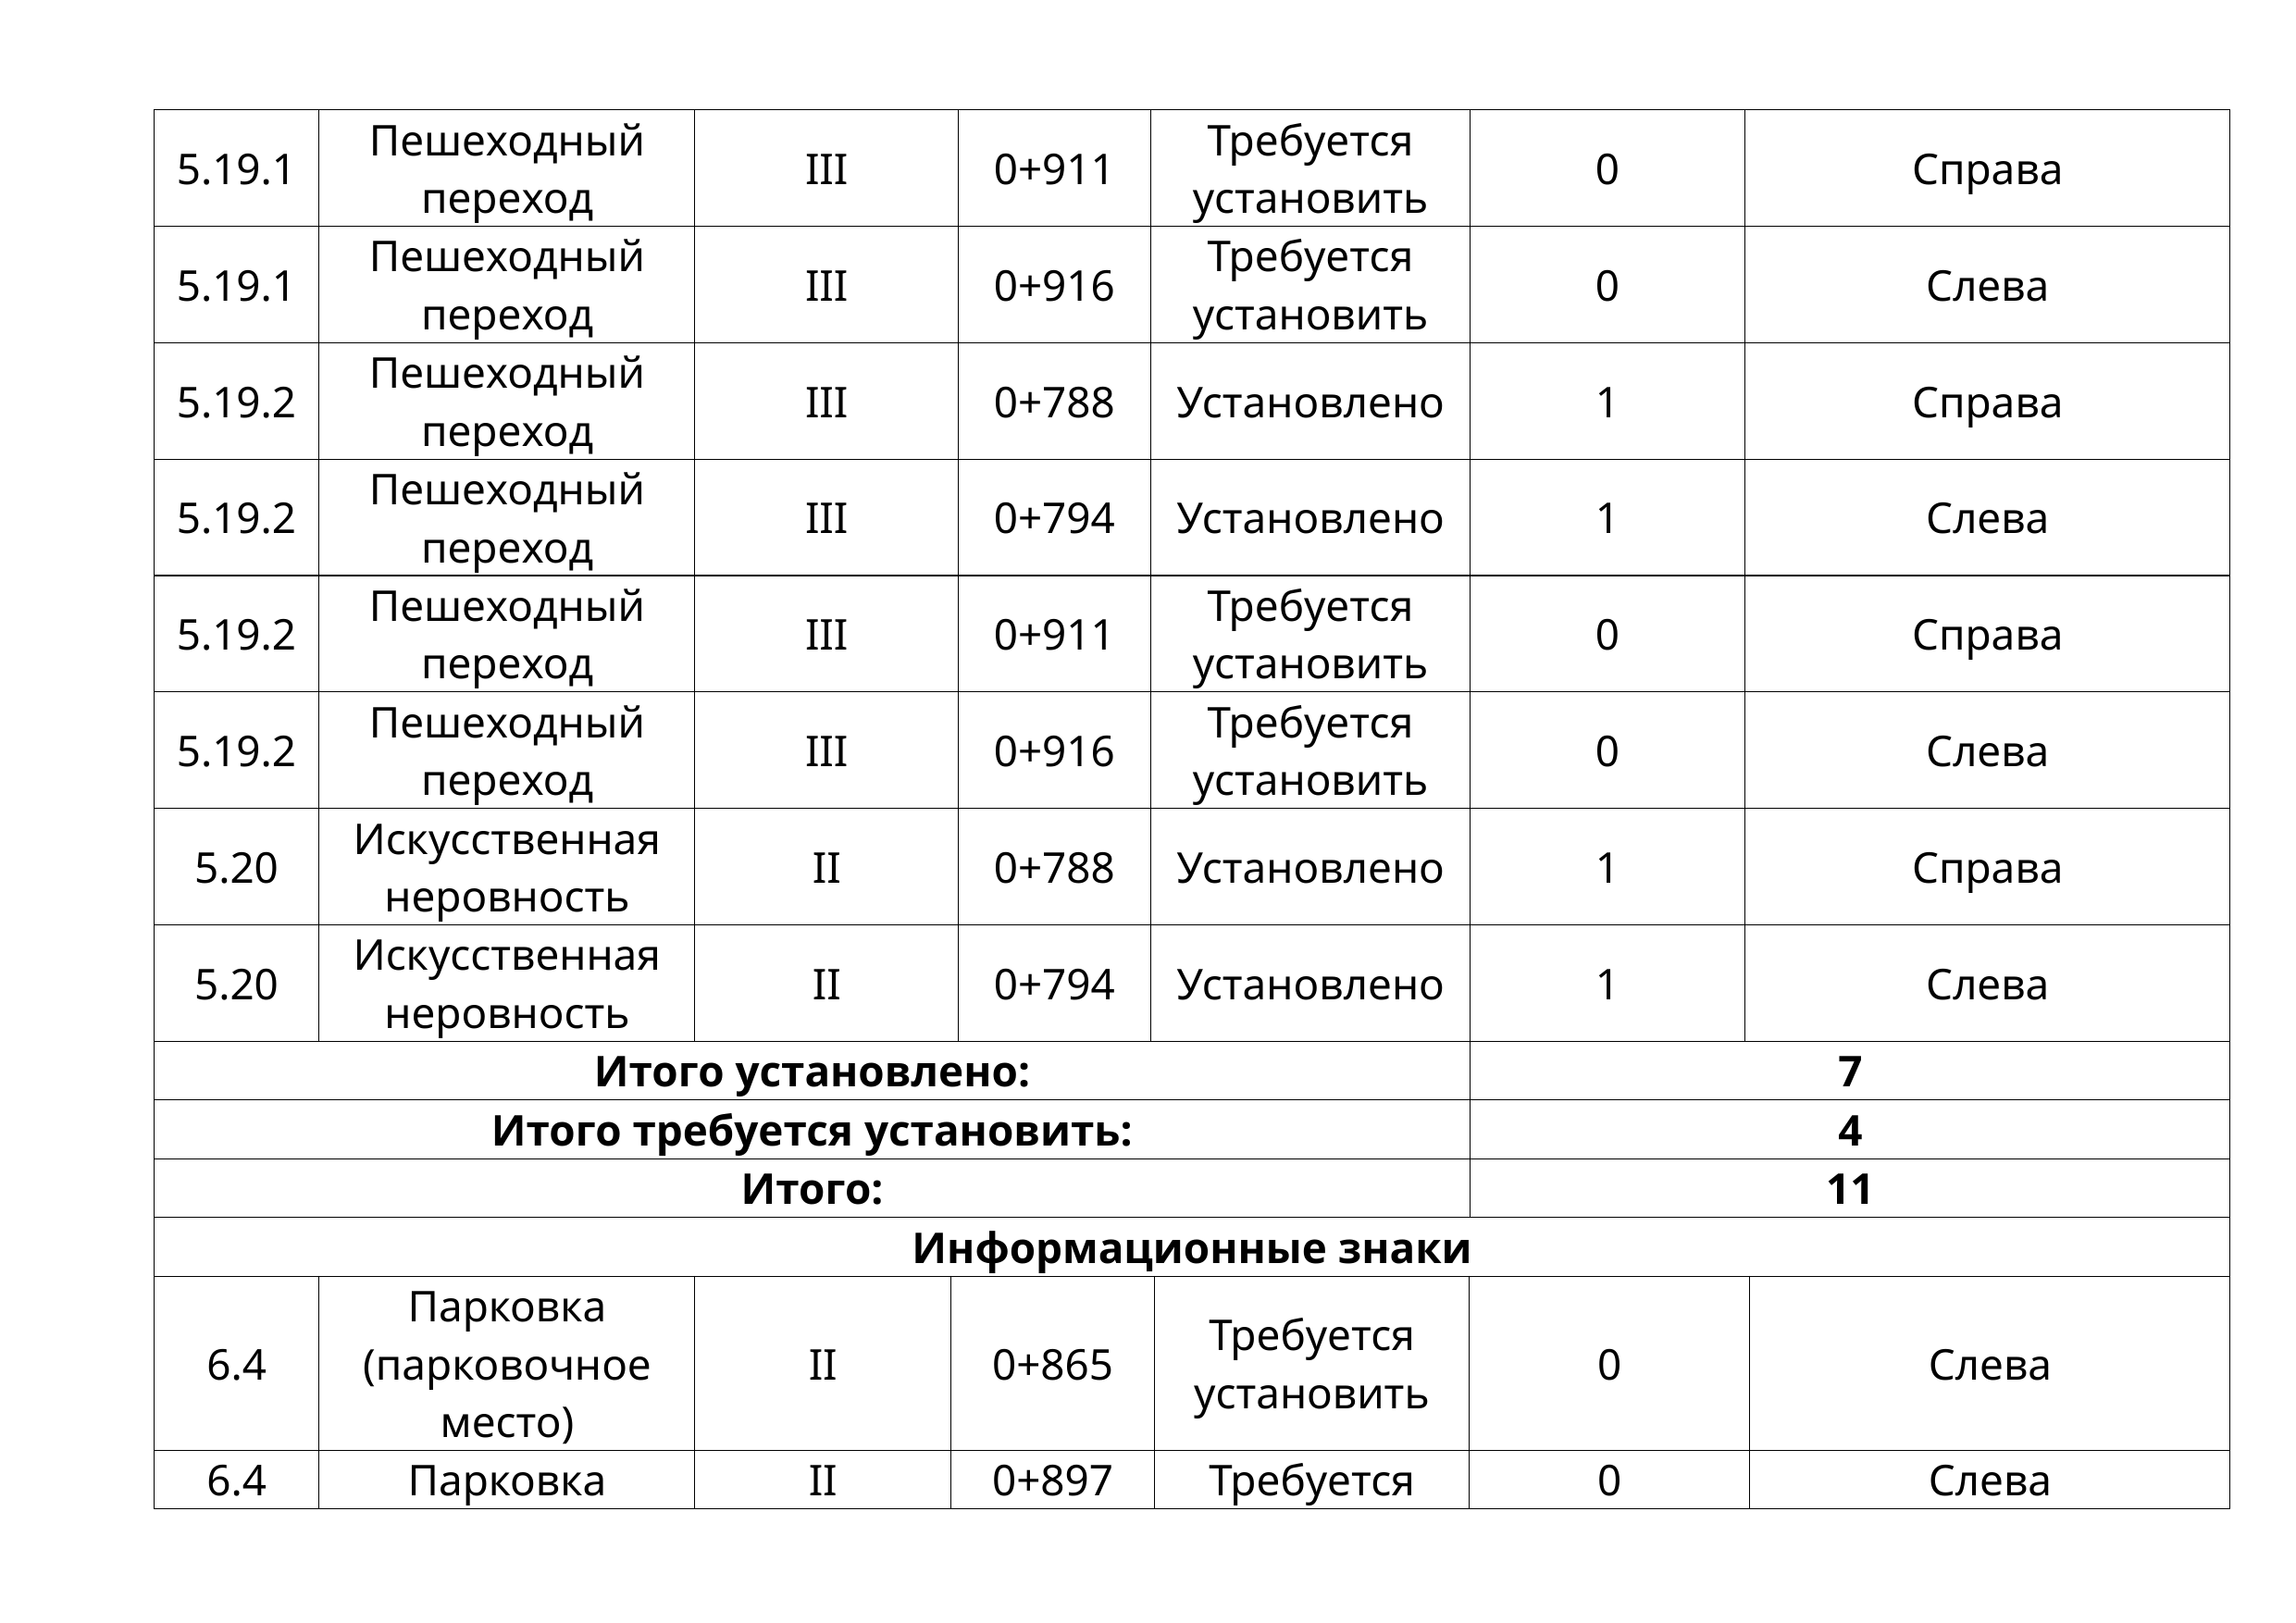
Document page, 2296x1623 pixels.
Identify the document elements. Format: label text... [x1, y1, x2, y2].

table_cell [1155, 1451, 1469, 1508]
table_cell 5.19.2 [155, 692, 318, 808]
table_cell III [695, 110, 958, 226]
table_cell 5.20 [155, 925, 318, 1041]
table_cell Искусственная неровность [319, 809, 694, 924]
table_cell Итого установлено: [155, 1042, 1470, 1099]
table_cell 0+788 [959, 343, 1150, 459]
table_cell III [695, 460, 958, 575]
table_cell Установлено [1151, 460, 1470, 575]
table_cell 5.19.2 [155, 576, 318, 691]
table_cell 1 [1471, 809, 1744, 924]
table_cell III [695, 227, 958, 342]
table_cell 0+911 [959, 110, 1150, 226]
table_cell Установлено [1151, 343, 1470, 459]
table_cell Требуется установить [1155, 1277, 1469, 1450]
table_cell Справа [1745, 110, 2229, 226]
table_cell 0+916 [959, 692, 1150, 808]
table_cell Пешеходный переход [319, 576, 694, 691]
table_cell Парковка (парковочное место) [319, 1277, 694, 1450]
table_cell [319, 1451, 694, 1508]
table_cell 7 [1471, 1042, 2229, 1099]
table_cell 1 [1471, 925, 1744, 1041]
table_cell 0+794 [959, 460, 1150, 575]
table_cell III [695, 576, 958, 691]
table_cell 5.20 [155, 809, 318, 924]
table_cell Справа [1745, 809, 2229, 924]
table_cell Требуется установить [1151, 576, 1470, 691]
table_cell 5.19.1 [155, 227, 318, 342]
table_cell 6.4 [155, 1451, 318, 1508]
table_cell Справа [1745, 343, 2229, 459]
table_cell 0 [1471, 227, 1744, 342]
table_cell 11 [1471, 1159, 2229, 1217]
table_cell 0+911 [959, 576, 1150, 691]
table_cell Требуется установить [1151, 692, 1470, 808]
table_cell 0 [1470, 1451, 1749, 1508]
table_cell II [695, 809, 958, 924]
table_cell 0 [1471, 576, 1744, 691]
table_cell Слева [1750, 1451, 2229, 1508]
table_cell Слева [1750, 1277, 2229, 1450]
table_cell II [695, 925, 958, 1041]
table_cell 5.19.2 [155, 343, 318, 459]
table_cell Пешеходный переход [319, 110, 694, 226]
table_cell Требуется установить [1151, 110, 1470, 226]
table_cell 5.19.1 [155, 110, 318, 226]
table_cell Слева [1745, 227, 2229, 342]
table_cell 0 [1471, 692, 1744, 808]
table_cell 0+916 [959, 227, 1150, 342]
table_cell Итого: [155, 1159, 1470, 1217]
table_cell Установлено [1151, 809, 1470, 924]
table_cell Пешеходный переход [319, 460, 694, 575]
table_cell Установлено [1151, 925, 1470, 1041]
table_cell Справа [1745, 576, 2229, 691]
table_cell Искусственная неровность [319, 925, 694, 1041]
table_cell Пешеходный переход [319, 227, 694, 342]
table_cell III [695, 343, 958, 459]
table_cell Информационные знаки [155, 1218, 2229, 1275]
table_cell II [695, 1451, 950, 1508]
table_cell 0+788 [959, 809, 1150, 924]
table_cell 0+897 [951, 1451, 1154, 1508]
table_cell Итого требуется установить: [155, 1100, 1470, 1158]
table_cell 4 [1471, 1100, 2229, 1158]
table_cell 5.19.2 [155, 460, 318, 575]
table_cell Слева [1745, 692, 2229, 808]
table_cell 6.4 [155, 1277, 318, 1450]
table_cell 0 [1470, 1277, 1749, 1450]
table_cell III [695, 692, 958, 808]
table_cell 1 [1471, 343, 1744, 459]
table_cell 0+865 [951, 1277, 1154, 1450]
table_cell Требуется установить [1151, 227, 1470, 342]
table_cell Слева [1745, 460, 2229, 575]
table_cell 0+794 [959, 925, 1150, 1041]
table_cell II [695, 1277, 950, 1450]
table_cell 0 [1471, 110, 1744, 226]
table_cell Слева [1745, 925, 2229, 1041]
table_cell 1 [1471, 460, 1744, 575]
table_cell Пешеходный переход [319, 343, 694, 459]
table_cell Пешеходный переход [319, 692, 694, 808]
